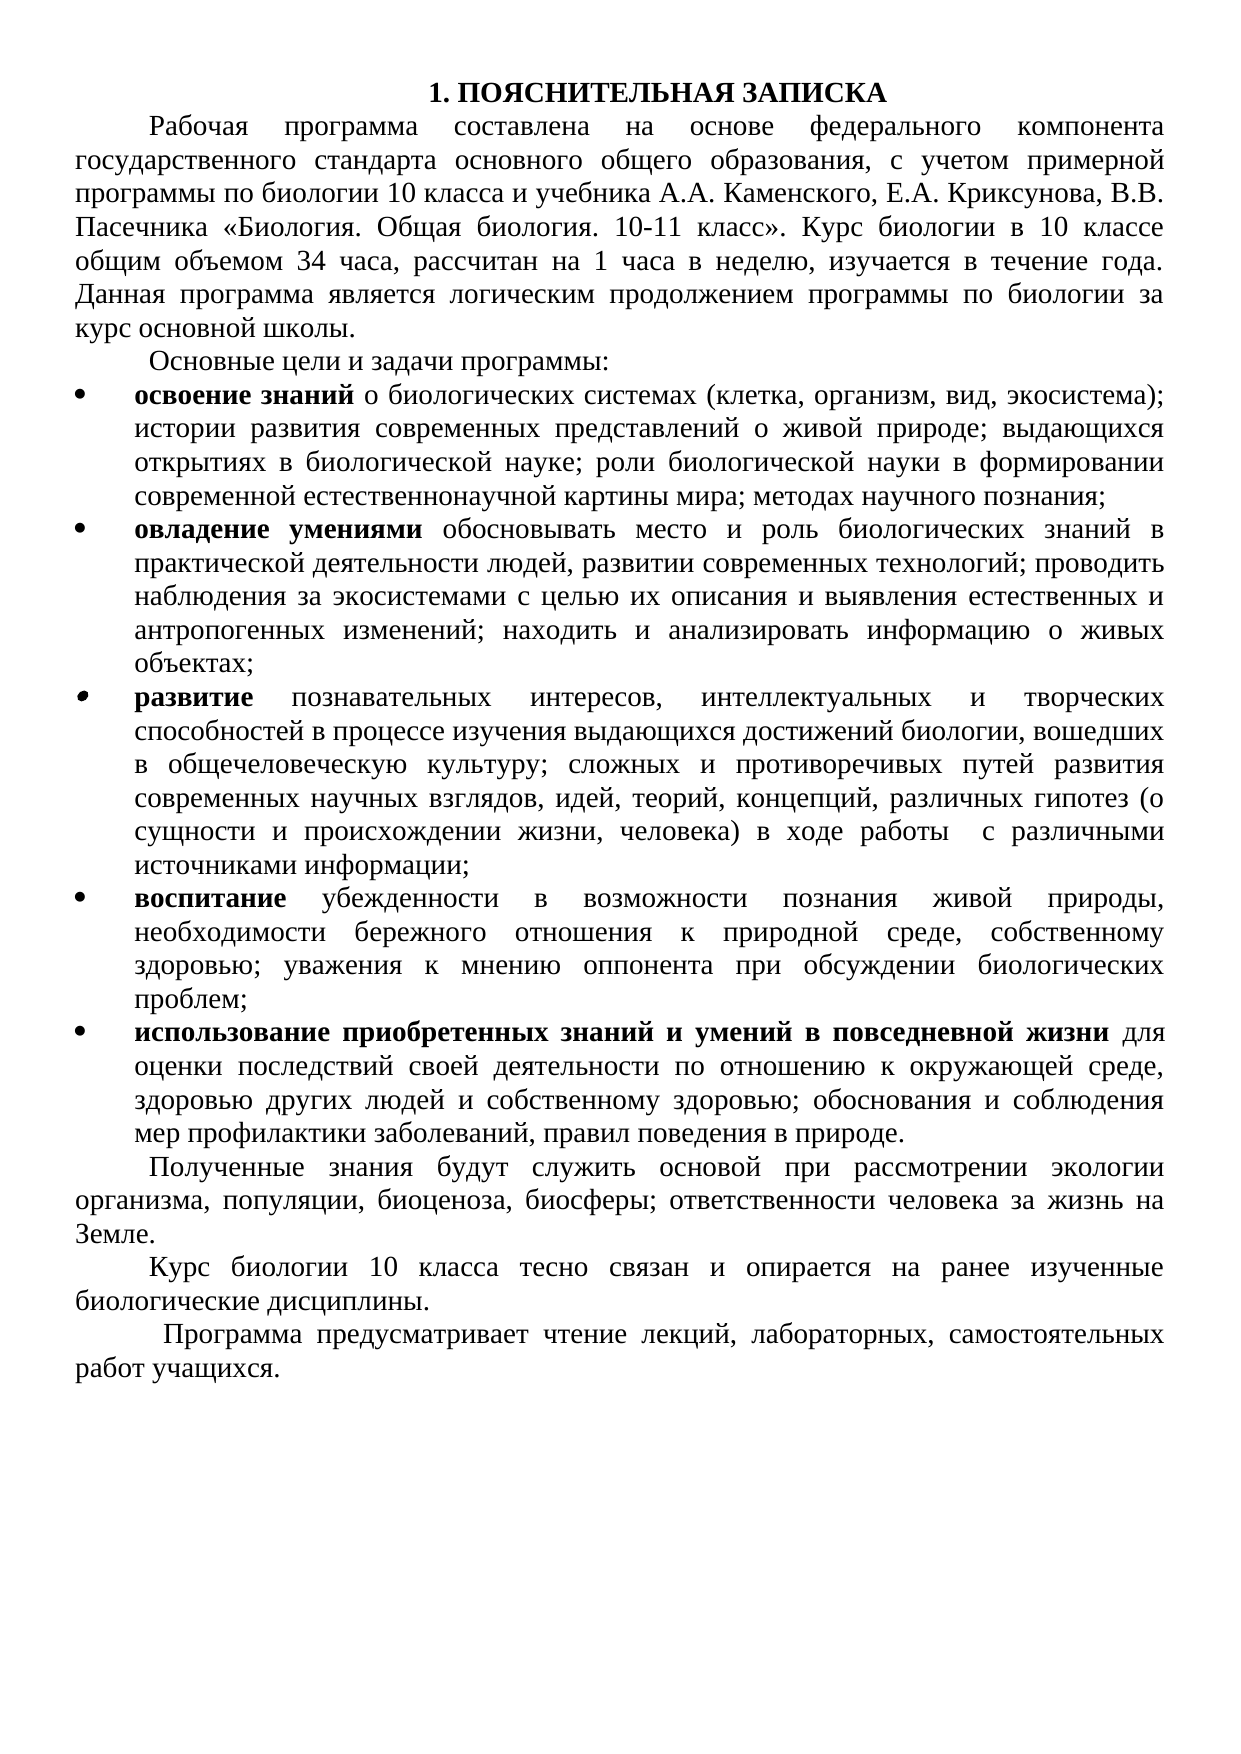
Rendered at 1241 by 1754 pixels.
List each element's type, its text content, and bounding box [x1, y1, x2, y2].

list 1. ПОЯСНИТЕЛЬНАЯ ЗАПИСКА [150, 75, 1165, 108]
text Полученные знания будут служить основой при рассмотрении экологии организма, популяции, биоценоза, биосферы; ответственности человека за жизнь на Земле. [75, 1149, 1165, 1249]
text Программа предусматривает чтение лекций, лабораторных, самостоятельных работ учащихся. [75, 1317, 1165, 1384]
text Курс биологии 10 класса тесно связан и опирается на ранее изученные биологические дисциплины. [75, 1249, 1165, 1317]
list развитие познавательных интересов, интеллектуальных и творческих способностей в процессе изучения выдающихся достижений биологии, вошедших в общечеловеческую культуру; сложных и противоречивых путей развития современных научных взглядов, идей, теорий, концепций, различных гипотез (о сущности и происхождении жизни, человека) в ходе работы с различными источниками информации; [75, 679, 1165, 880]
list использование приобретенных знаний и умений в повседневной жизни для оценки последствий своей деятельности по отношению к окружающей среде, здоровью других людей и собственному здоровью; обоснования и соблюдения мер профилактики заболеваний, правил поведения в природе. [75, 1014, 1165, 1149]
list овладение умениями обосновывать место и роль биологических знаний в практической деятельности людей, развитии современных технологий; проводить наблюдения за экосистемами с целью их описания и выявления естественных и антропогенных изменений; находить и анализировать информацию о живых объектах; [75, 511, 1165, 679]
list освоение знаний о биологических системах (клетка, организм, вид, экосистема); истории развития современных представлений о живой природе; выдающихся открытиях в биологической науке; роли биологической науки в формировании современной естественнонаучной картины мира; методах научного познания; [75, 377, 1165, 511]
text Рабочая программа составлена на основе федерального компонента государственного стандарта основного общего образования, с учетом примерной программы по биологии 10 класса и учебника А.А. Каменского, Е.А. Криксунова, В.В. Пасечника «Биология. Общая биология. 10-11 класс». Курс биологии в 10 классе общим объемом 34 часа, рассчитан на 1 часа в неделю, изучается в течение года. Данная программа является логическим продолжением программы по биологии за курс основной школы. [75, 108, 1165, 343]
list воспитание убежденности в возможности познания живой природы, необходимости бережного отношения к природной среде, собственному здоровью; уважения к мнению оппонента при обсуждении биологических проблем; [75, 880, 1165, 1014]
text Основные цели и задачи программы: [75, 343, 1165, 377]
